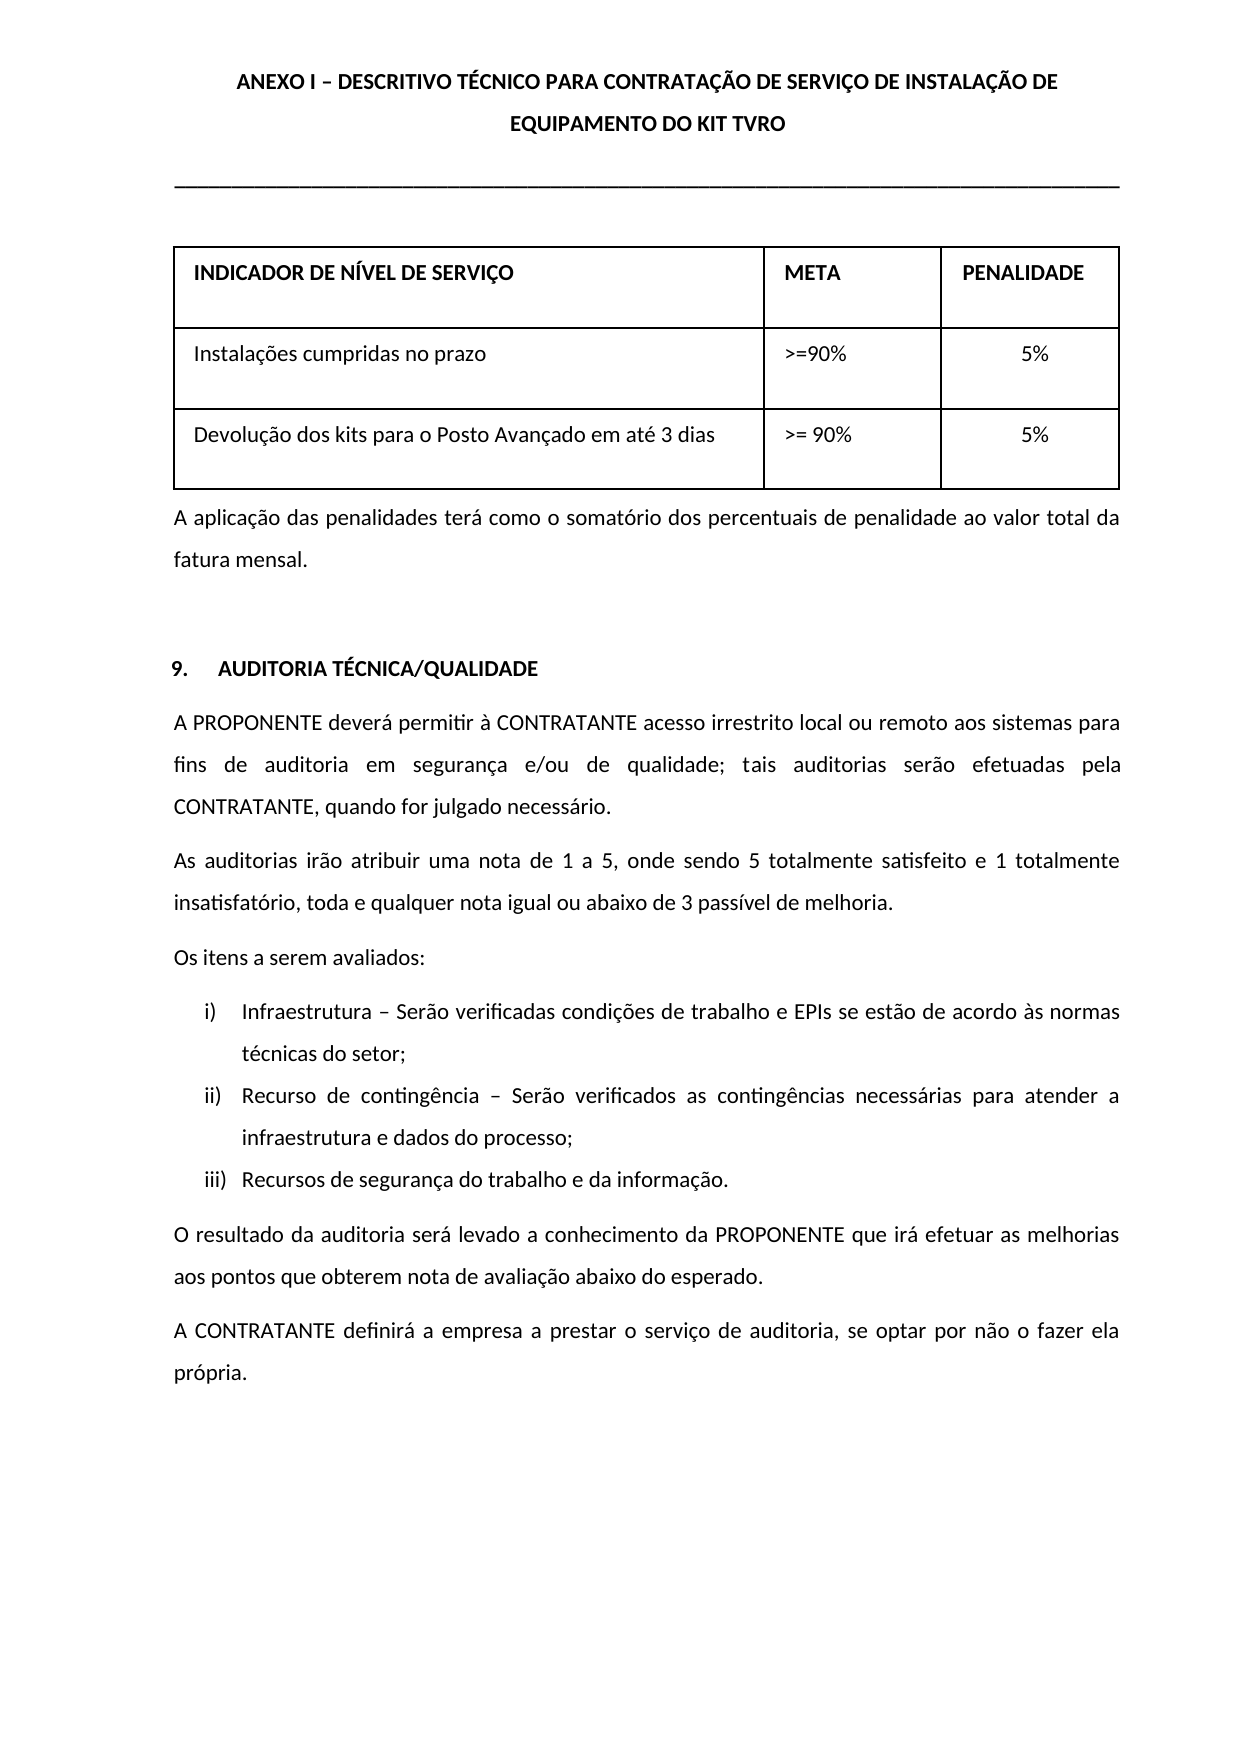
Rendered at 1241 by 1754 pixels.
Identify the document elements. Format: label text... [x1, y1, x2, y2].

text AUDITORIA TÉCNICA/QUALIDADE [188, 654, 1086, 682]
table_header PENALIDADE [942, 248, 1118, 327]
list Infraestrutura – Serão verificadas condições de trabalho e EPIs se estão de acordo às normas técnicas do setor; [204, 997, 1122, 1067]
table_cell >= 90% [765, 410, 940, 488]
list Recurso de contingência – Serão verificados as contingências necessárias para atender a infraestrutura e dados do processo; [204, 1081, 1122, 1151]
table_header INDICADOR DE NÍVEL DE SERVIÇO [175, 248, 763, 327]
table_cell Devolução dos kits para o Posto Avançado em até 3 dias [175, 410, 763, 488]
text A aplicação das penalidades terá como o somatório dos percentuais de penalidade ao valor total da fatura mensal. [173, 503, 1122, 573]
table_cell 5% [942, 410, 1118, 488]
table_cell 5% [942, 329, 1118, 407]
table_header META [765, 248, 940, 327]
list Recursos de segurança do trabalho e da informação. [204, 1165, 1122, 1193]
text O resultado da auditoria será levado a conhecimento da PROPONENTE que irá efetuar as melhorias aos pontos que obterem nota de avaliação abaixo do esperado. [173, 1220, 1122, 1290]
text A PROPONENTE deverá permitir à CONTRATANTE acesso irrestrito local ou remoto aos sistemas para fins de auditoria em segurança e/ou de qualidade; tais auditorias serão efetuadas pela CONTRATANTE, quando for julgado necessário. [173, 708, 1122, 820]
table_cell Instalações cumpridas no prazo [175, 329, 763, 407]
text As auditorias irão atribuir uma nota de 1 a 5, onde sendo 5 totalmente satisfeito e 1 totalmente insatisfatório, toda e qualquer nota igual ou abaixo de 3 passível de melhoria. [173, 847, 1122, 917]
text Os itens a serem avaliados: [173, 943, 1122, 971]
table_cell >=90% [765, 329, 940, 407]
text A CONTRATANTE definirá a empresa a prestar o serviço de auditoria, se optar por não o fazer ela própria. [173, 1316, 1122, 1386]
